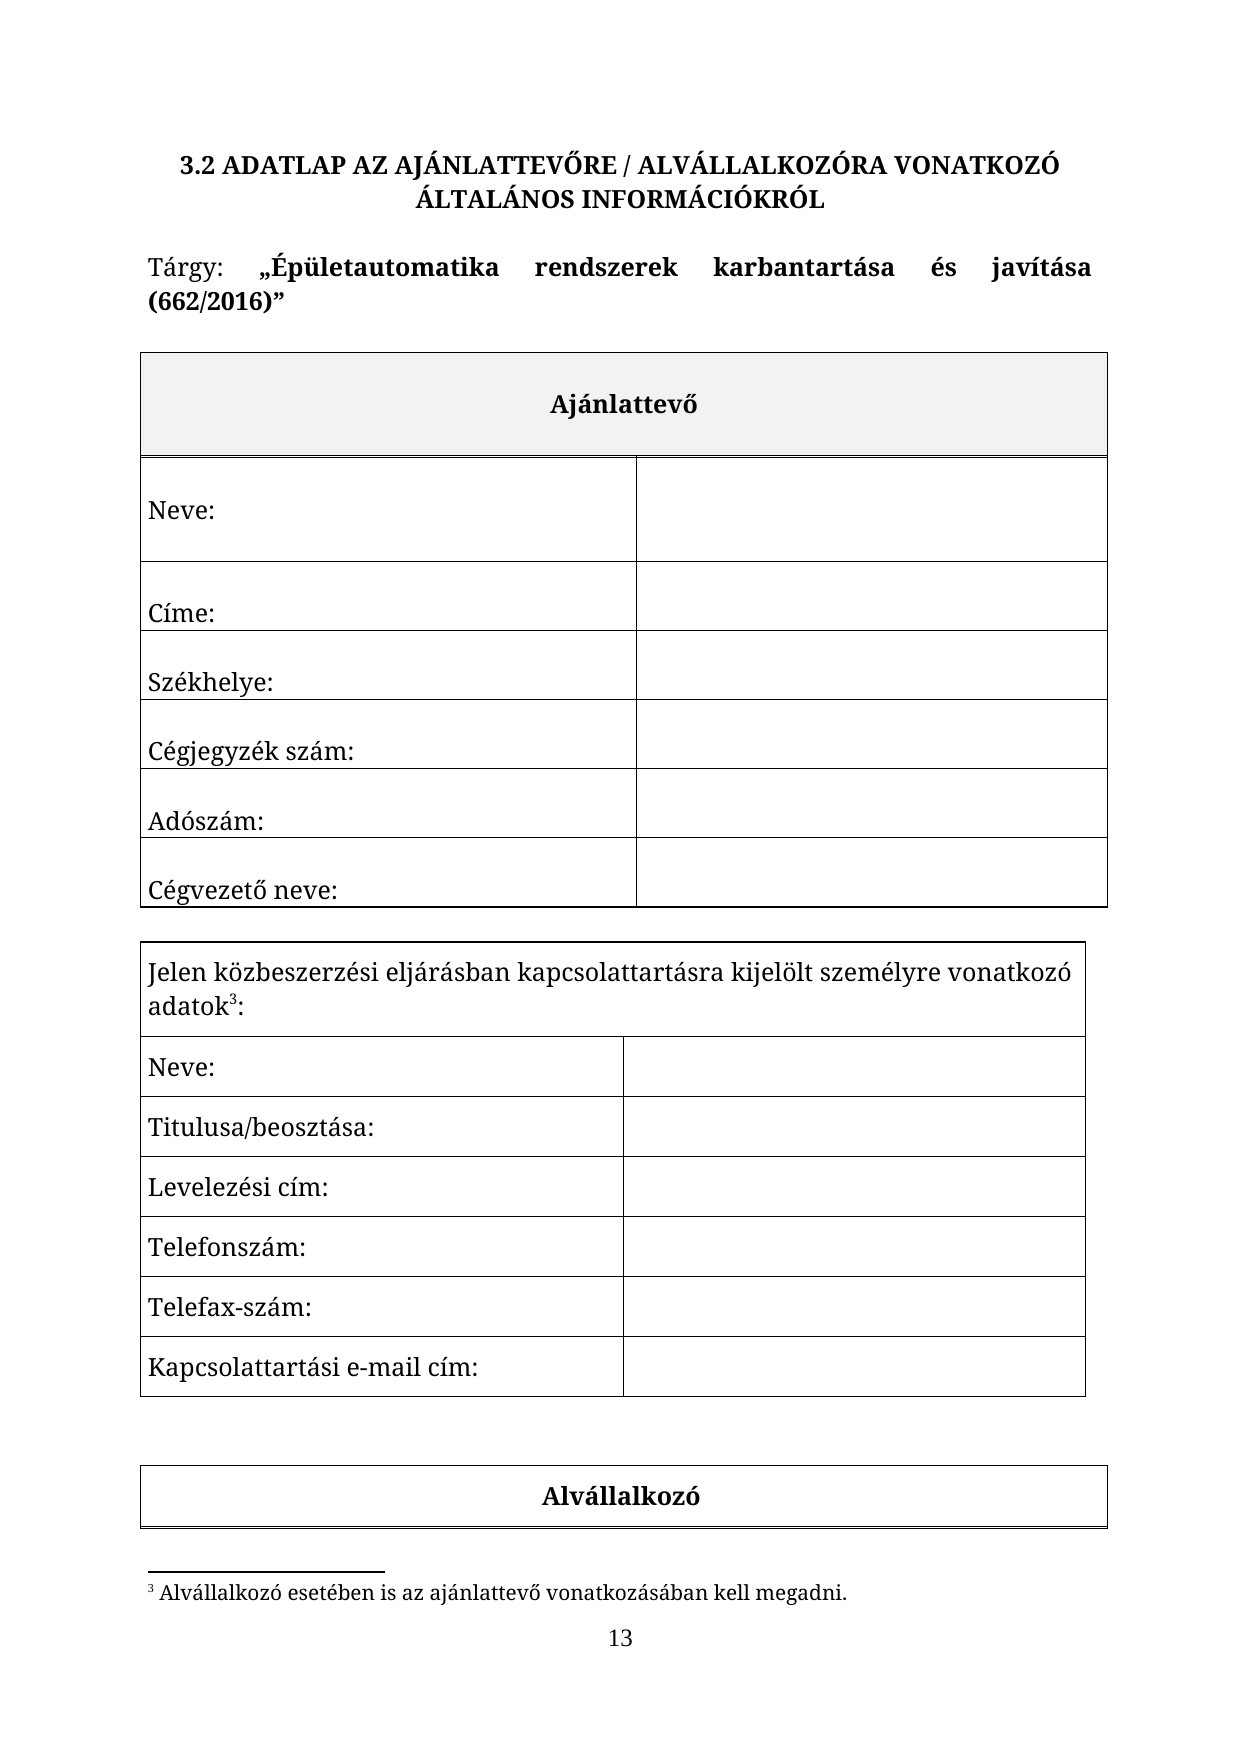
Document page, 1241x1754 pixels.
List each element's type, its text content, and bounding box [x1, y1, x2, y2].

table_header Alvállalkozó [141, 1466, 1107, 1526]
table_cell [624, 1337, 1085, 1396]
table_cell [624, 1277, 1085, 1336]
table_cell Kapcsolattartási e-mail cím: [141, 1337, 623, 1396]
table_cell Levelezési cím: [141, 1157, 623, 1216]
table_cell Székhelye: [141, 631, 636, 699]
table_cell [637, 838, 1107, 906]
table_cell Neve: [141, 458, 636, 561]
table_cell [637, 769, 1107, 837]
table_cell [637, 631, 1107, 699]
table_cell [624, 1097, 1085, 1156]
table_cell Cégvezető neve: [141, 838, 636, 906]
table_cell [624, 1037, 1085, 1096]
table_cell Neve: [141, 1037, 623, 1096]
table_cell Titulusa/beosztása: [141, 1097, 623, 1156]
table_cell [624, 1217, 1085, 1276]
subtitle 3.2 Adatlap az ajánlattevőre / alvállalkozóra vonatkozó általános információkról [148, 148, 1093, 216]
table_cell [624, 1157, 1085, 1216]
table_cell Telefonszám: [141, 1217, 623, 1276]
table_cell Címe: [141, 562, 636, 630]
table_cell [637, 562, 1107, 630]
text Tárgy: „Épületautomatika rendszerek karbantartása és javítása (662/2016)” [148, 250, 1093, 318]
table_cell Cégjegyzék szám: [141, 700, 636, 768]
table_cell [637, 458, 1107, 561]
table_cell Adószám: [141, 769, 636, 837]
table_cell [637, 700, 1107, 768]
table_header Jelen közbeszerzési eljárásban kapcsolattartásra kijelölt személyre vonatkozó adatok: [141, 943, 1085, 1036]
table_cell Telefax-szám: [141, 1277, 623, 1336]
table_header Ajánlattevő [141, 353, 1107, 455]
